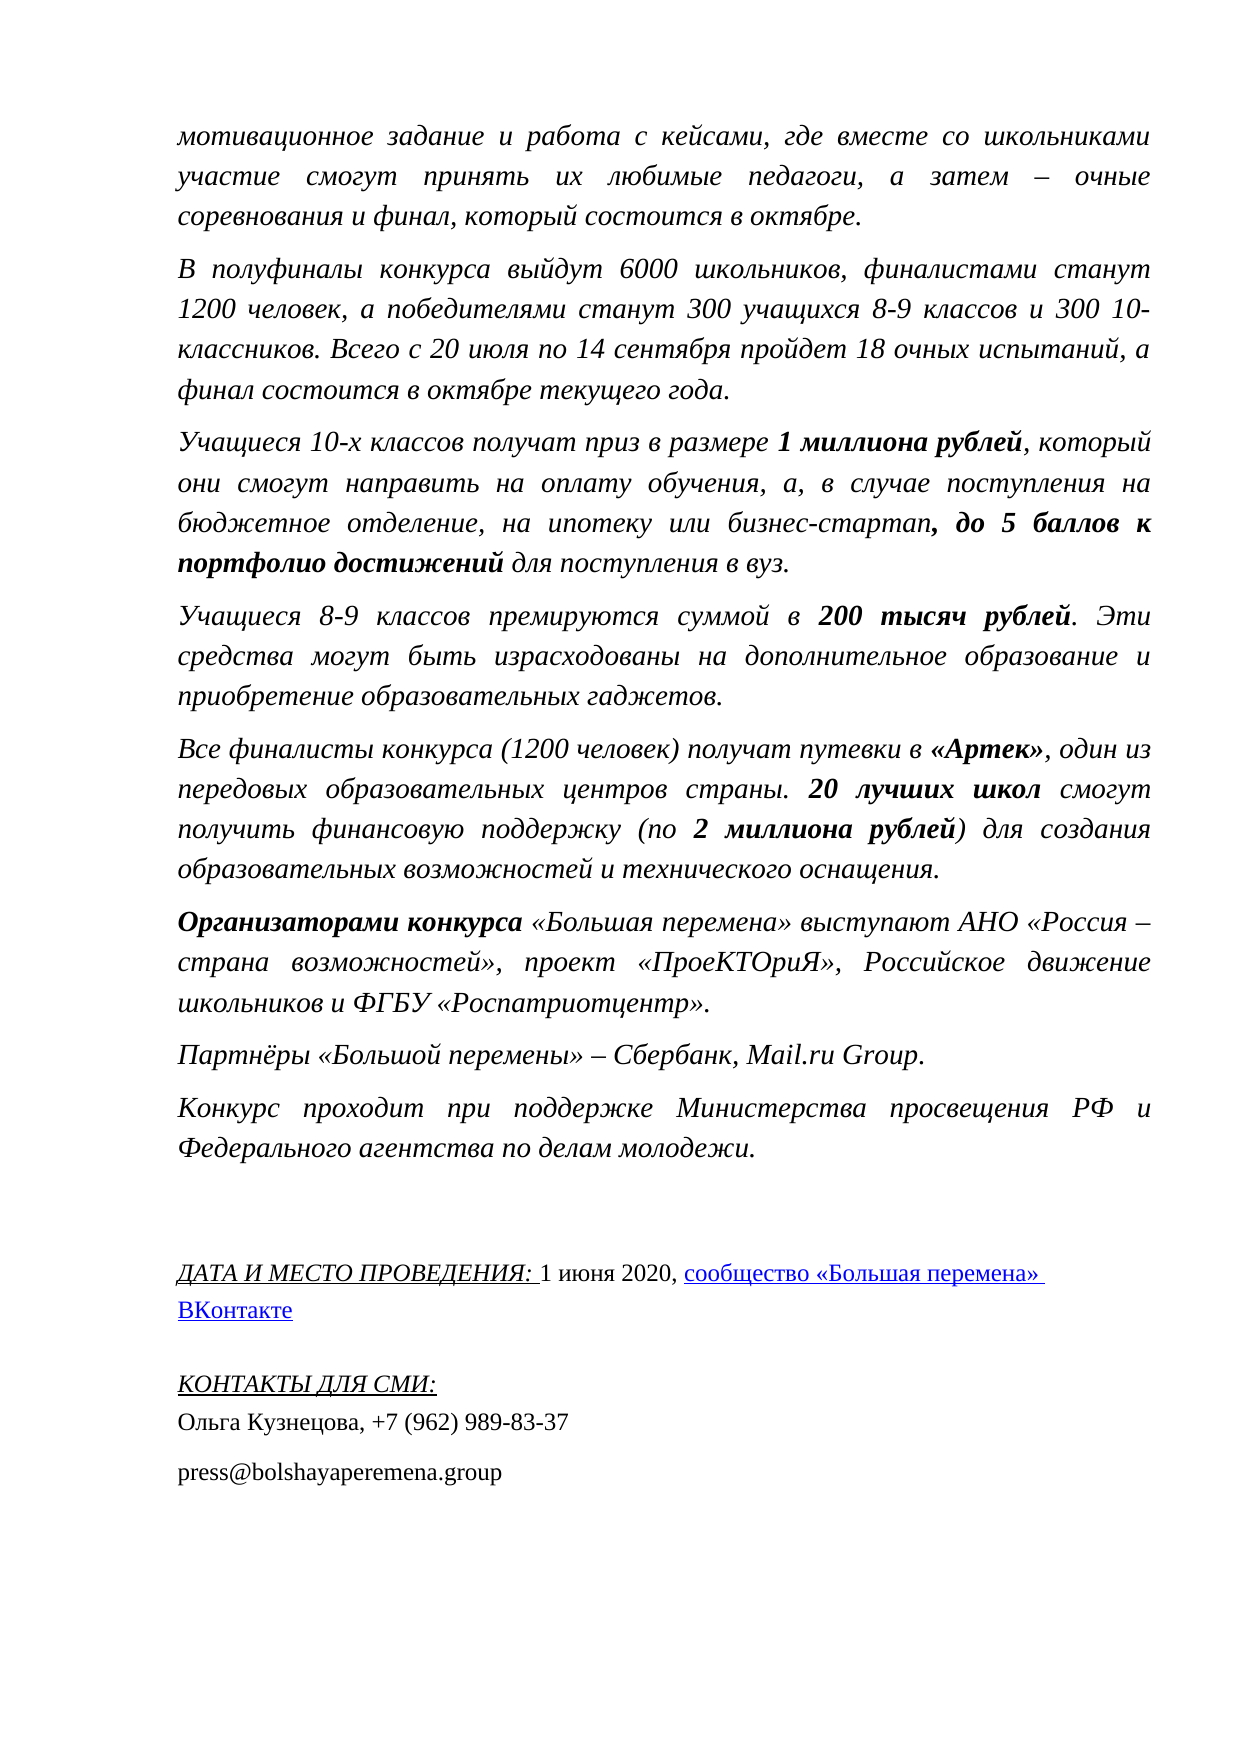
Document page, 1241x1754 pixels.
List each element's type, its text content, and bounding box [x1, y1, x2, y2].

text Ольга Кузнецова, +7 (962) 989-83-37 [177, 1407, 1152, 1436]
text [177, 118, 1154, 232]
text Партнёры «Большой перемены» – Сбербанк, Mail.ru Group. [177, 1037, 1154, 1071]
text Учащиеся 10-х классов получат приз в размере 1 миллиона рублей, который они смогут направить на оплату обучения, а, в случае поступления на бюджетное отделение, на ипотеку или бизнес-стартап, до 5 баллов к портфолио достижений для поступления в вуз. [177, 424, 1154, 579]
text В полуфиналы конкурса выйдут 6000 школьников, финалистами станут 1200 человек, а победителями станут 300 учащихся 8-9 классов и 300 10-классников. Всего с 20 июля по 14 сентября пройдет 18 очных испытаний, а финал состоится в октябре текущего года. [177, 251, 1154, 405]
text ДАТА И МЕСТО ПРОВЕДЕНИЯ: 1 июня 2020, сообщество «Большая перемена» ВКонтакте [177, 1258, 1152, 1324]
text Все финалисты конкурса (1200 человек) получат путевки в «Артек», один из передовых образовательных центров страны. 20 лучших школ смогут получить финансовую поддержку (по 2 миллиона рублей) для создания образовательных возможностей и технического оснащения. [177, 731, 1154, 885]
text Учащиеся 8-9 классов премируются суммой в 200 тысяч рублей. Эти средства могут быть израсходованы на дополнительное образование и приобретение образовательных гаджетов. [177, 598, 1154, 712]
text Организаторами конкурса «Большая перемена» выступают АНО «Россия – страна возможностей», проект «ПроеКТОриЯ», Российское движение школьников и ФГБУ «Роспатриотцентр». [177, 904, 1154, 1018]
text КОНТАКТЫ ДЛЯ СМИ: [177, 1369, 1152, 1398]
text Конкурс проходит при поддержке Министерства просвещения РФ и Федерального агентства по делам молодежи. [177, 1090, 1154, 1164]
text press@bolshayaperemena.group [177, 1457, 1152, 1485]
